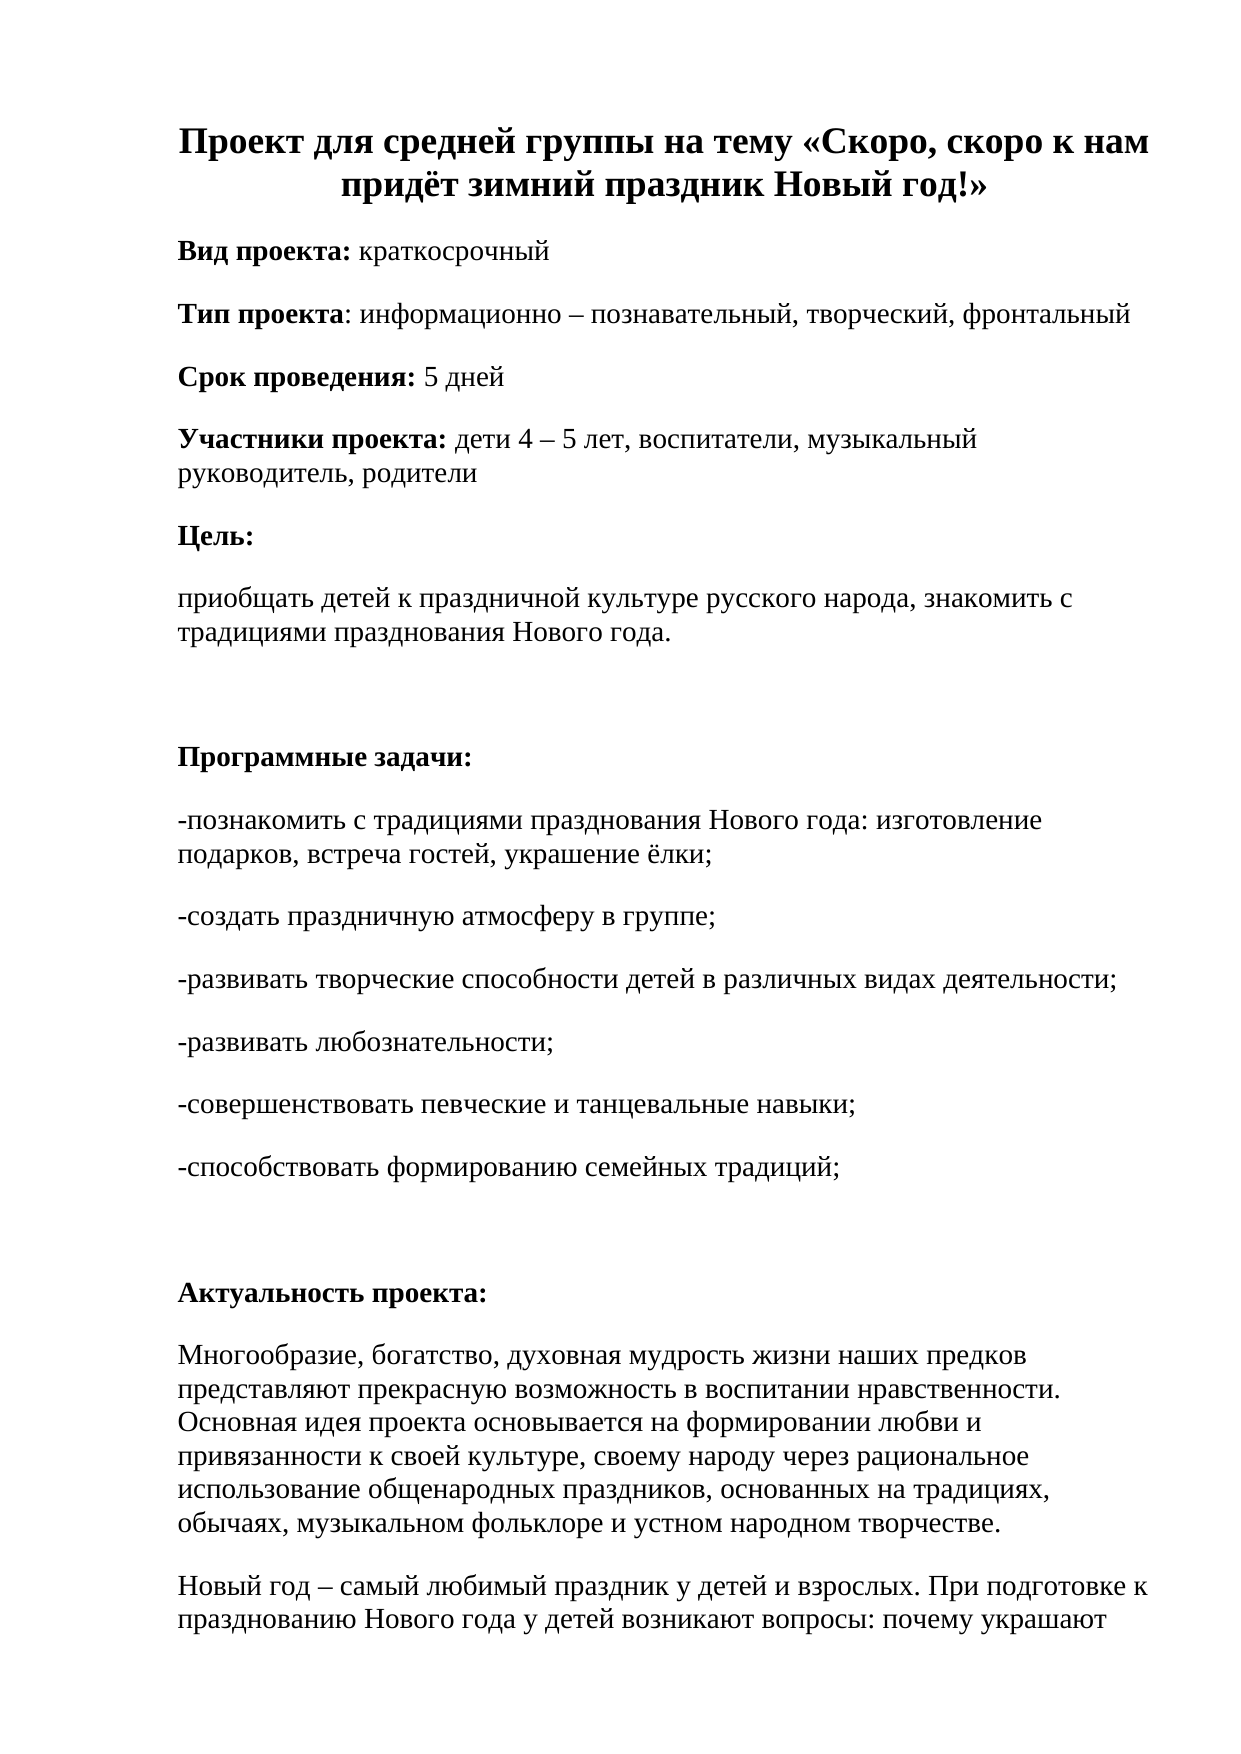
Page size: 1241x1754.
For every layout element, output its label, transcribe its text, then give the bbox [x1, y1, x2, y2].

text -совершенствовать певческие и танцевальные навыки; [177, 1087, 1152, 1120]
text -создать праздничную атмосферу в группе; [177, 898, 1152, 932]
text Участники проекта: дети 4 – 5 лет, воспитатели, музыкальный руководитель, родители [177, 422, 1152, 489]
text Программные задачи: [177, 739, 1152, 773]
text Срок проведения: 5 дней [177, 359, 1152, 392]
text приобщать детей к праздничной культуре русского народа, знакомить с традициями празднования Нового года. [177, 581, 1152, 648]
text -познакомить с традициями празднования Нового года: изготовление подарков, встреча гостей, украшение ёлки; [177, 802, 1152, 869]
text -развивать творческие способности детей в различных видах деятельности; [177, 961, 1152, 995]
text -способствовать формированию семейных традиций; [177, 1149, 1152, 1183]
text Вид проекта: краткосрочный [177, 233, 1152, 267]
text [177, 1568, 1152, 1635]
text Проект для средней группы на тему «Скоро, скоро к нам придёт зимний праздник Новый год!» [177, 118, 1152, 204]
text -развивать любознательности; [177, 1024, 1152, 1057]
text Цель: [177, 518, 1152, 551]
text Многообразие, богатство, духовная мудрость жизни наших предков представляют прекрасную возможность в воспитании нравственности. Основная идея проекта основывается на формировании любви и привязанности к своей культуре, своему народу через рациональное использование общенародных праздников, основанных на традициях, обычаях, музыкальном фольклоре и устном народном творчестве. [177, 1337, 1152, 1539]
text Тип проекта: информационно – познавательный, творческий, фронтальный [177, 296, 1152, 330]
text Актуальность проекта: [177, 1275, 1152, 1308]
